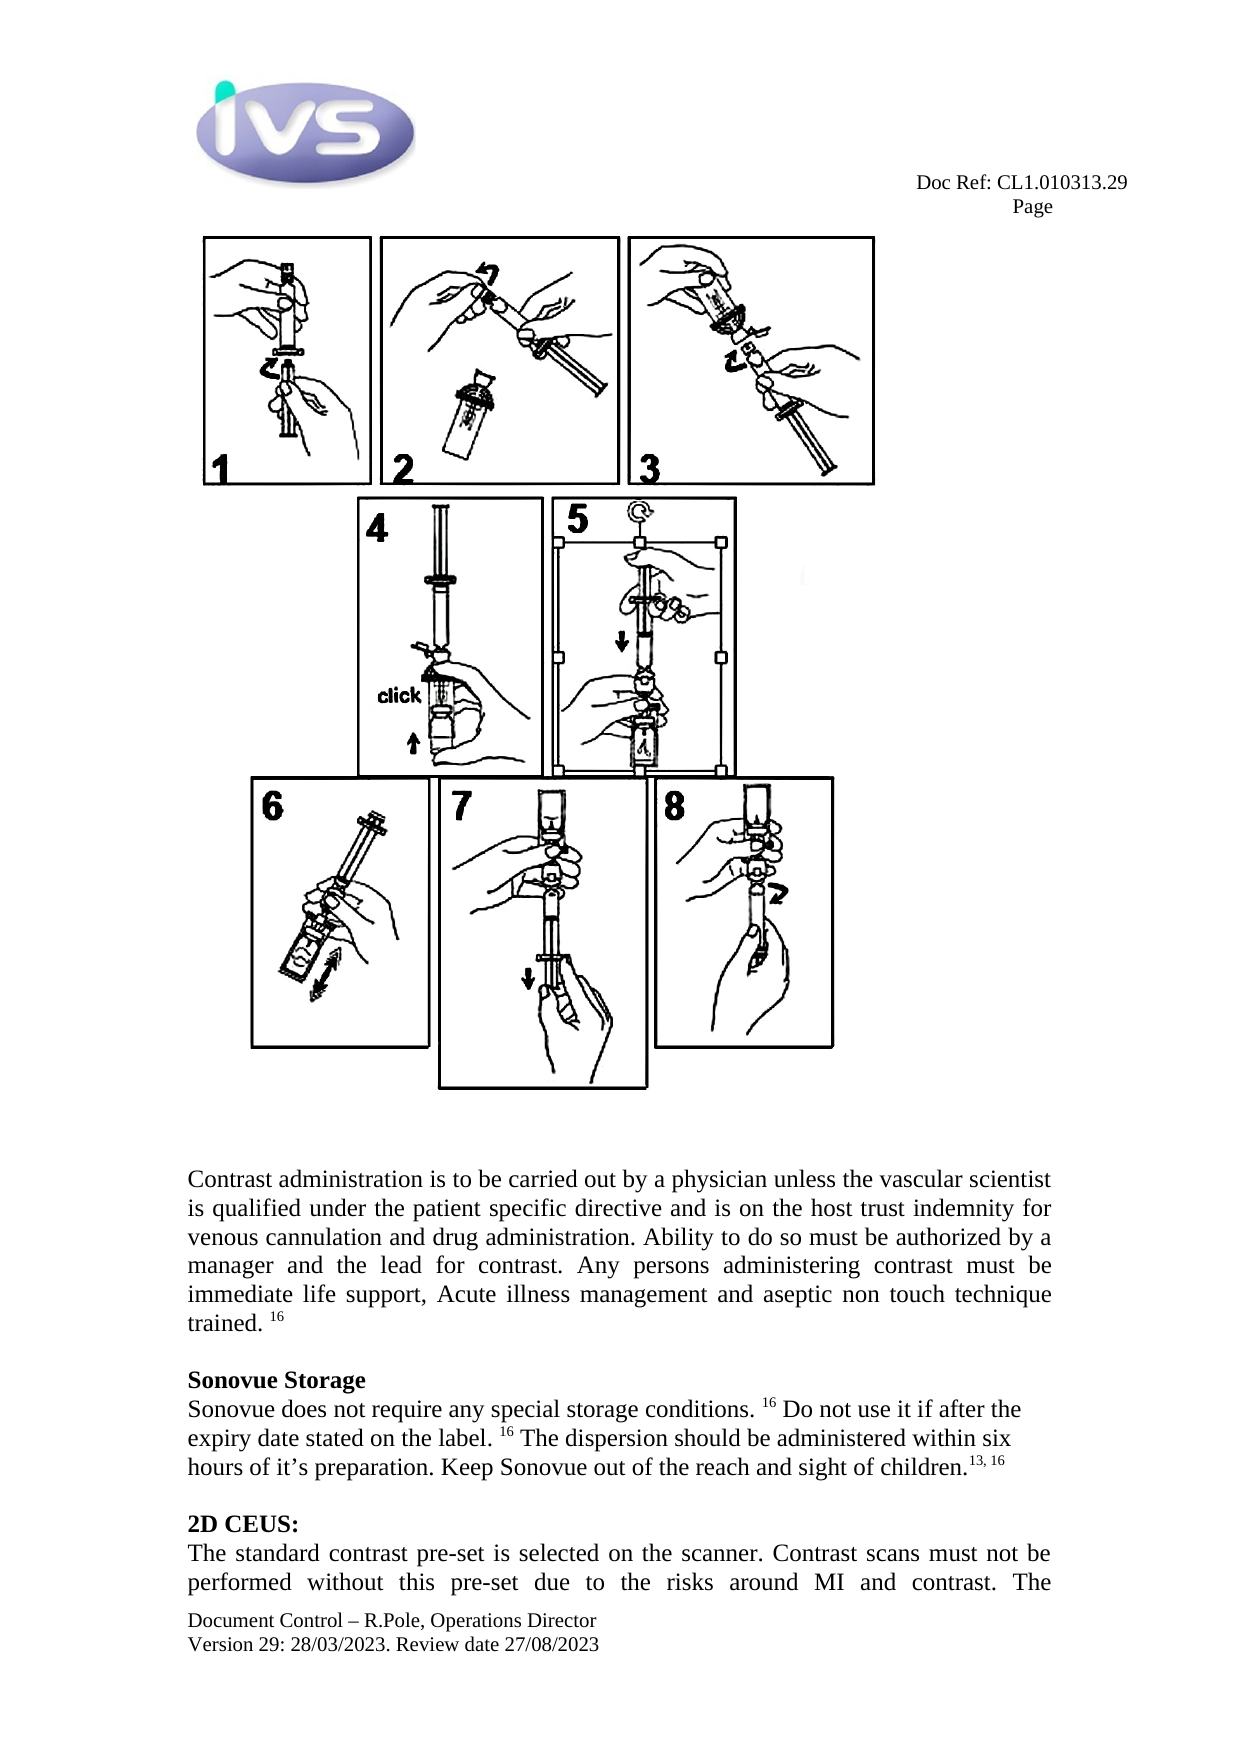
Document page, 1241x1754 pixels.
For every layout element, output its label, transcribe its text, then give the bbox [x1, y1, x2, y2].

picture [187, 217, 889, 1117]
picture [187, 75, 416, 189]
text Sonovue Storage [187, 1366, 1053, 1394]
text Sonovue does not require any special storage conditions. 16 Do not use it if after the expiry date stated on the label. 16 The dispersion should be administered within six hours of it’s preparation. Keep Sonovue out of the reach and sight of children.13, 16 [187, 1394, 1053, 1481]
text 2D CEUS: [187, 1509, 1053, 1538]
text Contrast administration is to be carried out by a physician unless the vascular scientist is qualified under the patient specific directive and is on the host trust indemnity for venous cannulation and drug administration. Ability to do so must be authorized by a manager and the lead for contrast. Any persons administering contrast must be immediate life support, Acute illness management and aseptic non touch technique trained. 16 [187, 1164, 1053, 1337]
